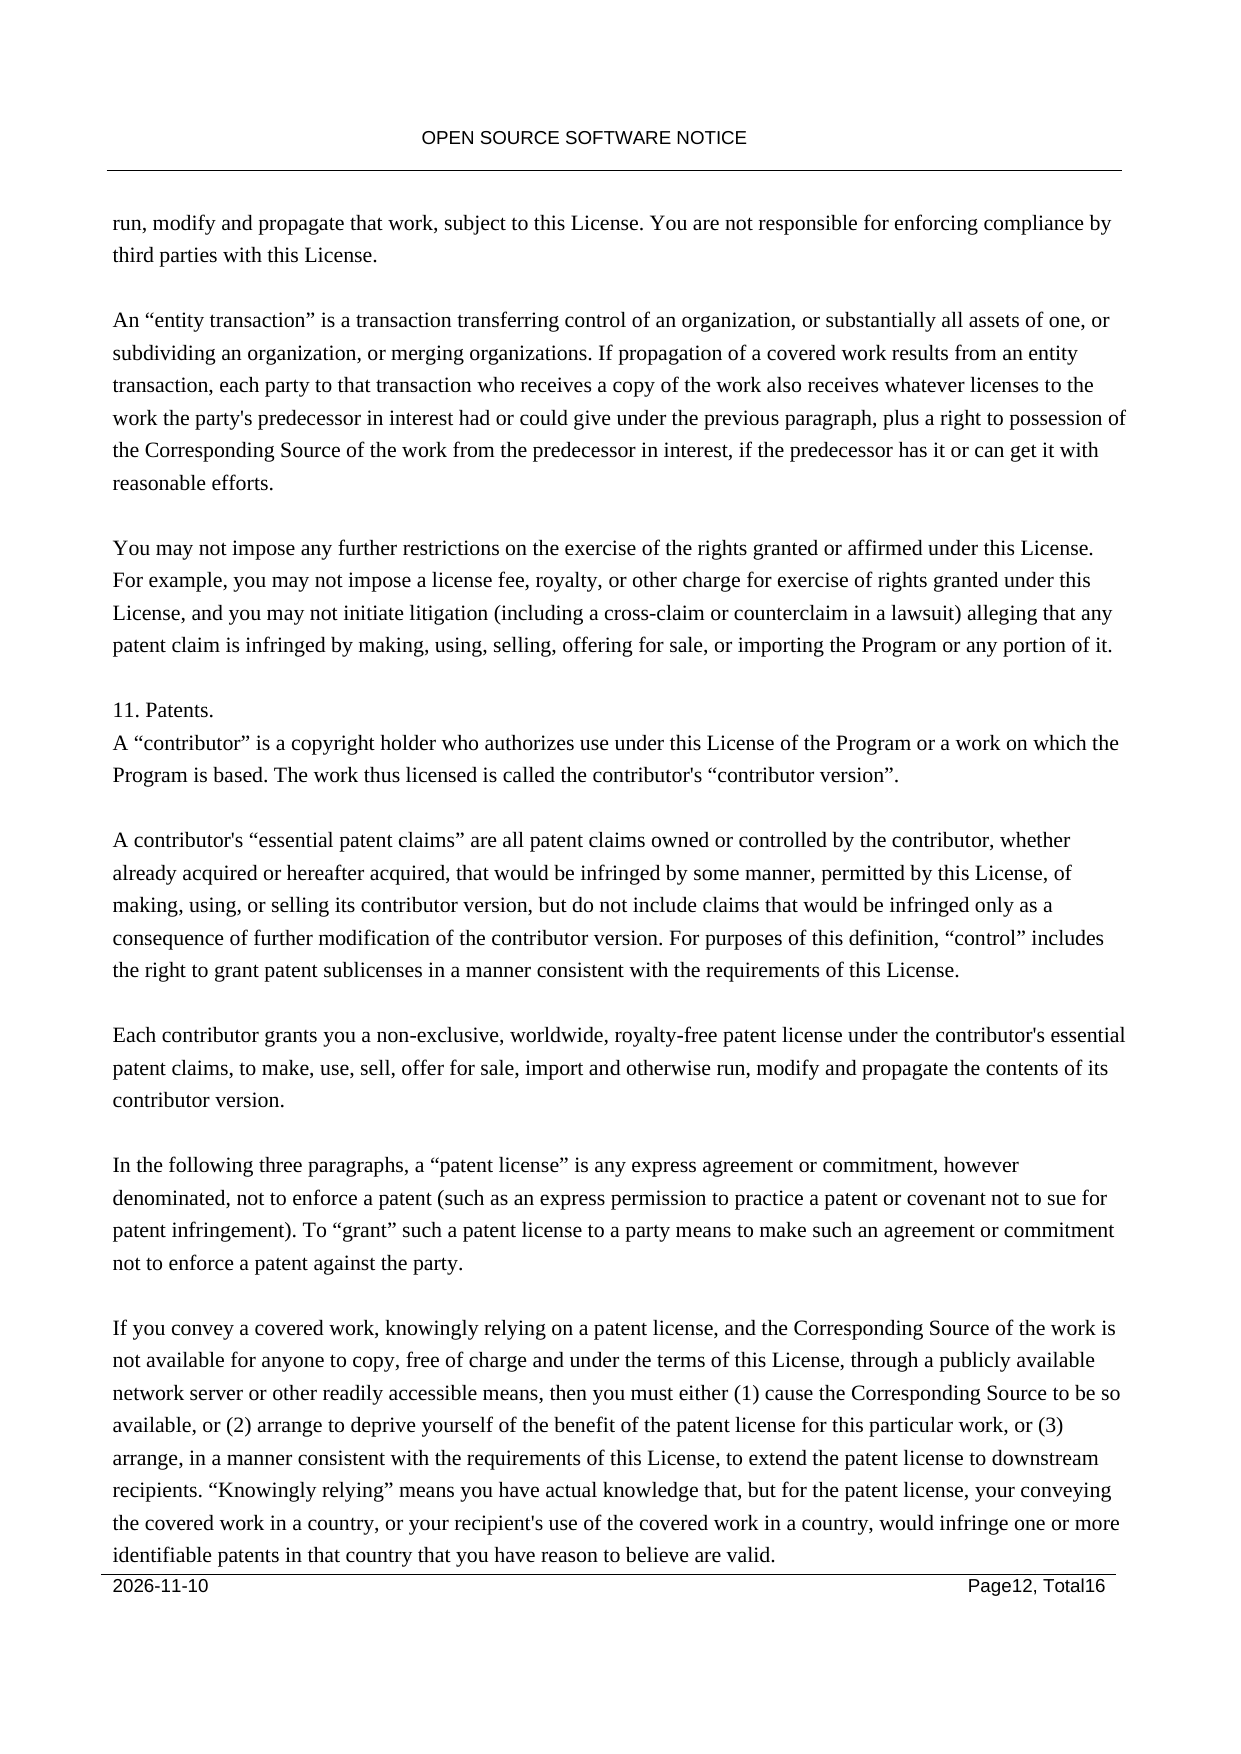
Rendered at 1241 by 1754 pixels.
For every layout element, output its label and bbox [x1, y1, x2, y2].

text [112, 206, 1128, 1571]
